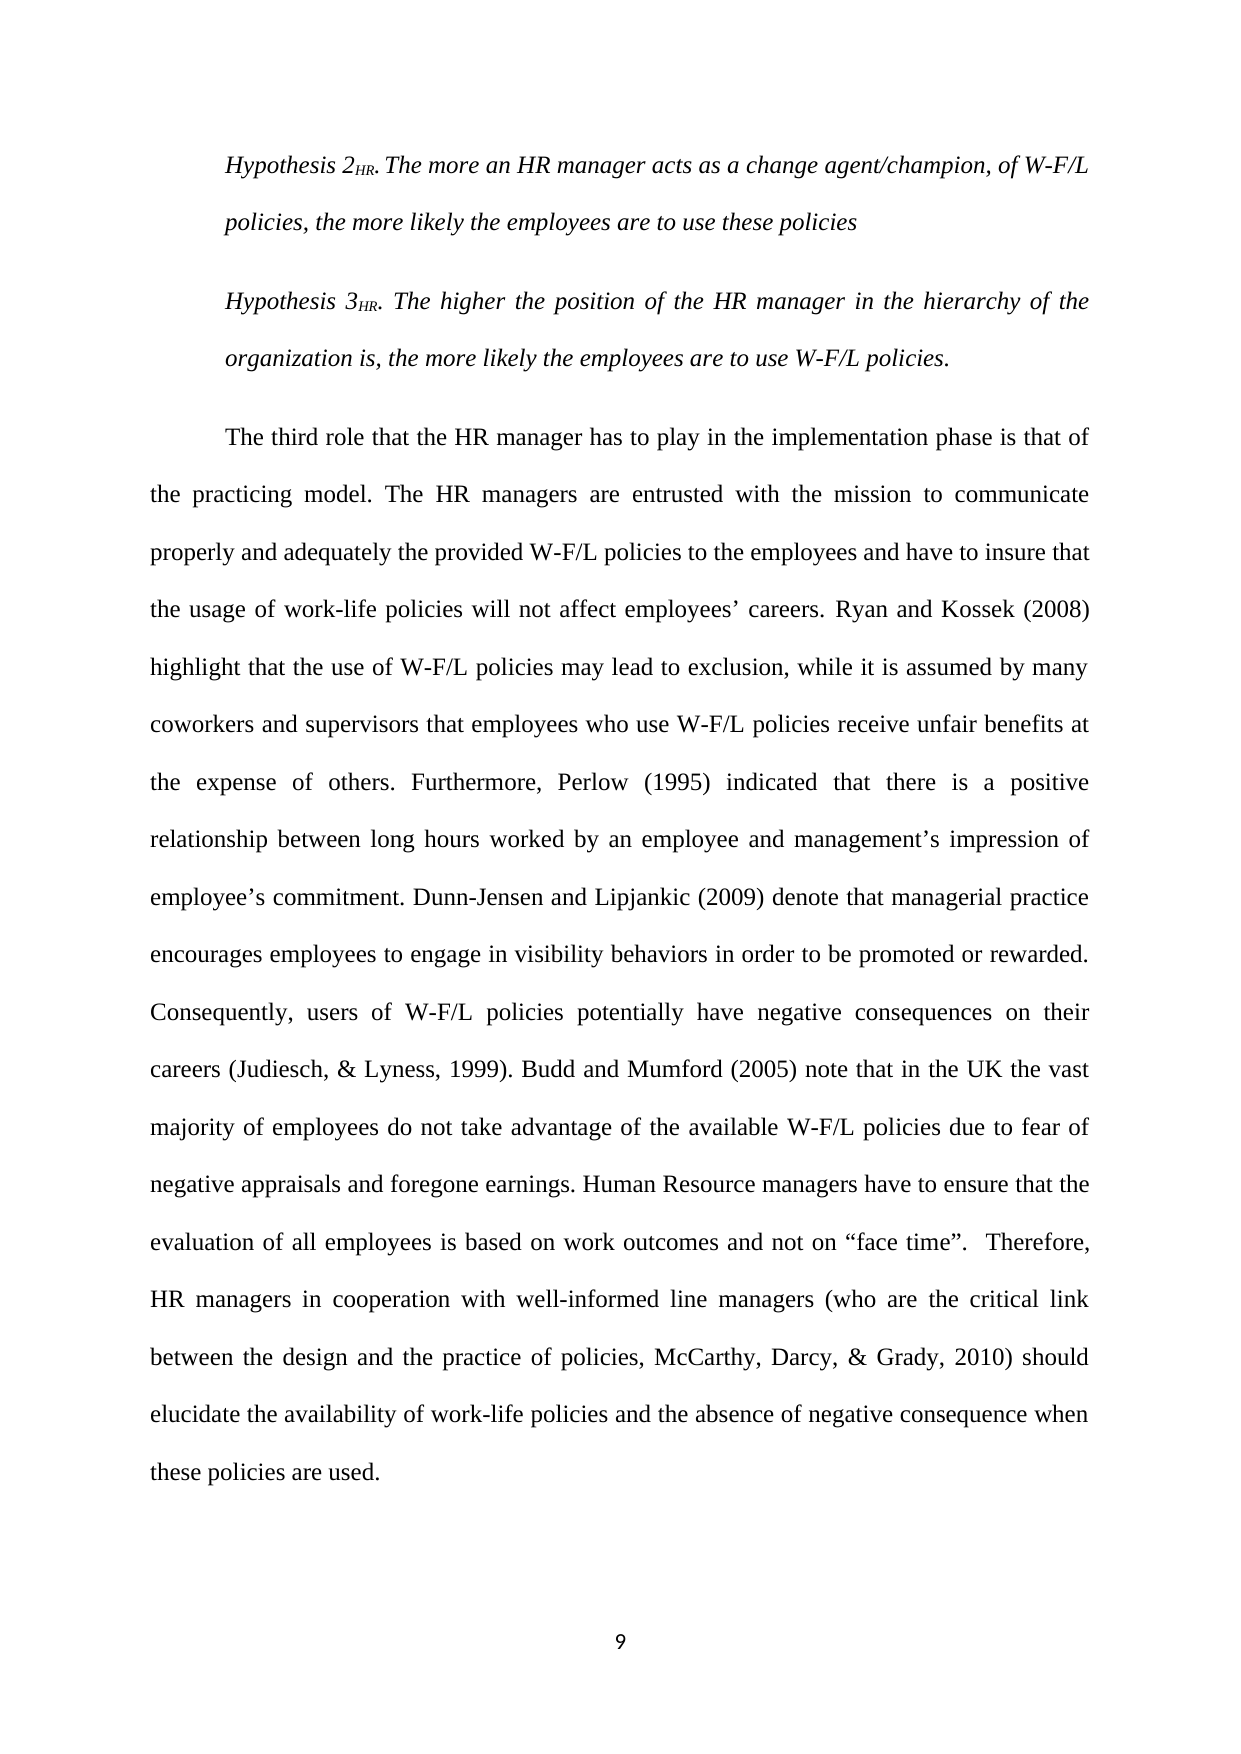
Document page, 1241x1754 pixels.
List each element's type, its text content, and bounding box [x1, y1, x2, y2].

text Hypothesis 3HR. The higher the position of the HR manager in the hierarchy of the organization is, the more likely the employees are to use W-F/L policies. [225, 286, 1090, 372]
text Hypothesis 2HR. The more an HR manager acts as a change agent/champion, of W-F/L policies, the more likely the employees are to use these policies [225, 150, 1090, 236]
text The third role that the HR manager has to play in the implementation phase is that of the practicing model. The HR managers are entrusted with the mission to communicate properly and adequately the provided W-F/L policies to the employees and have to insure that the usage of work-life policies will not affect employees’ careers. Ryan and Kossek (2008) highlight that the use of W-F/L policies may lead to exclusion, while it is assumed by many coworkers and supervisors that employees who use W-F/L policies receive unfair benefits at the expense of others. Furthermore, Perlow (1995) indicated that there is a positive relationship between long hours worked by an employee and management’s impression of employee’s commitment. Dunn-Jensen and Lipjankic (2009) denote that managerial practice encourages employees to engage in visibility behaviors in order to be promoted or rewarded. Consequently, users of W-F/L policies potentially have negative consequences on their careers (Judiesch, & Lyness, 1999). Budd and Mumford (2005) note that in the the vast majority of employees do not take advantage of the available W-F/L policies due to fear of negative appraisals and foregone earnings. Human Resource managers have to ensure that the evaluation of all employees is based on work outcomes and not on “face time”. Therefore, HR managers in cooperation with well-informed line managers (who are the critical link between the design and the practice of policies, McCarthy, Darcy, & Grady, 2010) should elucidate the availability of work-life policies and the absence of negative consequence when these policies are used. [150, 422, 1090, 1485]
